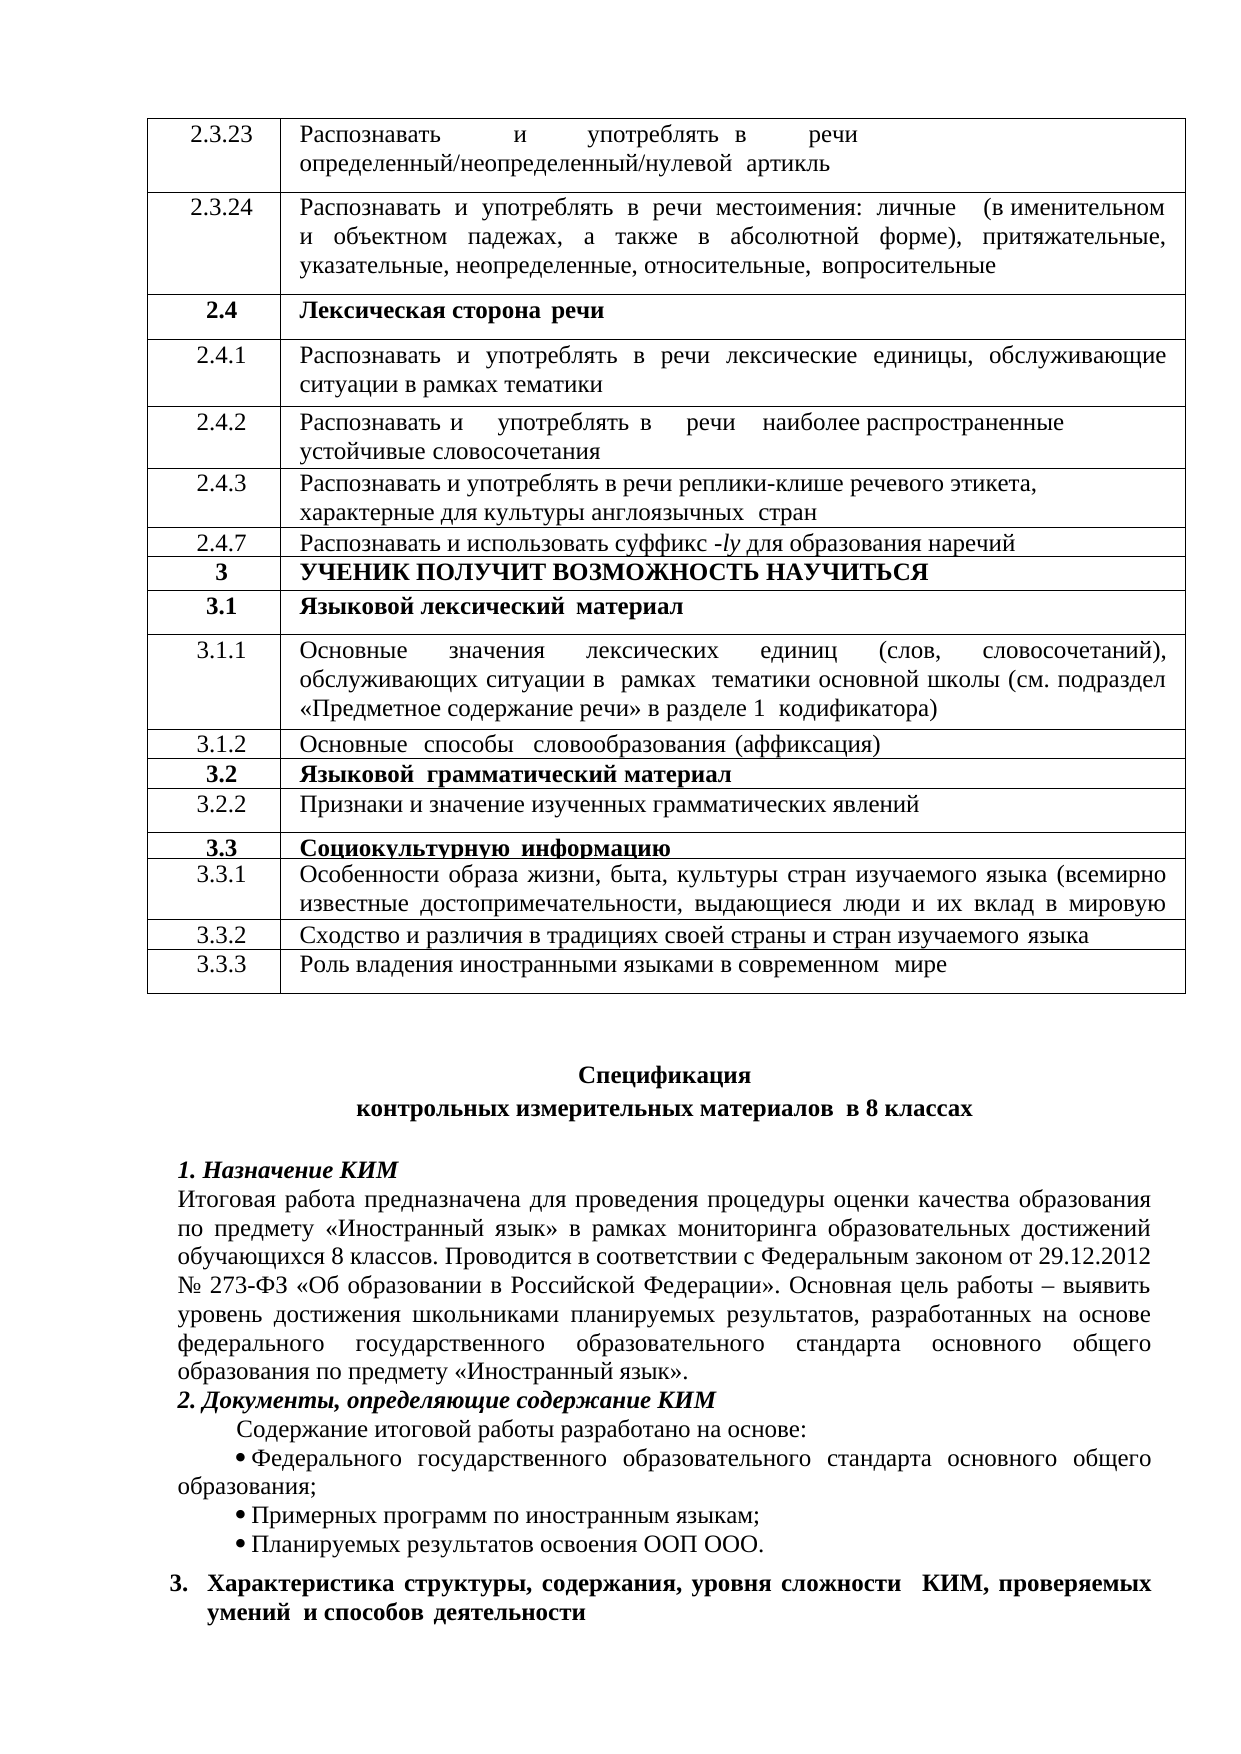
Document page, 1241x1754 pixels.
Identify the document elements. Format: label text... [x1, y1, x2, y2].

table_cell 2.3.24 [148, 193, 280, 294]
text контрольных измерительных материалов в 8 классах [177, 1093, 1152, 1122]
table_cell Распознавать и использовать суффикс -ly для образования наречий [281, 528, 1185, 556]
table_cell Основные значения лексических единиц (слов, словосочетаний), обслуживающих ситуации в рамках тематики основной школы (см. подраздел «Предметное содержание речи» в разделе 1 кодификатора) [281, 635, 1185, 728]
table_cell Распознавать и употреблять в речи лексические единицы, обслуживающие ситуации в рамках тематики [281, 340, 1185, 406]
table_cell Признаки и значение изученных грамматических явлений [281, 789, 1185, 832]
subtitle Характеристика структуры, содержания, уровня сложности КИМ, проверяемых умений и способов деятельности [169, 1568, 1152, 1626]
table_cell 3.1.2 [148, 730, 280, 758]
table_cell 3.3.1 [148, 859, 280, 919]
table_cell Языковой лексический материал [281, 591, 1185, 634]
table_cell 2.3.23 [148, 119, 280, 192]
table_cell 2.4 [148, 295, 280, 339]
table_cell 3 [148, 557, 280, 590]
table_cell 2.4.2 [148, 407, 280, 467]
text Спецификация [177, 1060, 1152, 1089]
list Планируемых результатов освоения ООП ООО. [177, 1529, 1152, 1558]
list Федерального государственного образовательного стандарта основного общего образования; [177, 1443, 1152, 1500]
table_cell 3.3.2 [148, 920, 280, 948]
table_cell Языковой грамматический материал [281, 759, 1185, 788]
list Примерных программ по иностранным языкам; [236, 1501, 1140, 1529]
table_cell Роль владения иностранными языками в современном мире [281, 950, 1185, 993]
table_cell 3.2 [148, 759, 280, 788]
table_cell Сходство и различия в традициях своей страны и стран изучаемого языка [281, 920, 1185, 948]
table_cell 2.4.3 [148, 469, 280, 527]
table_cell Распознавать и употреблять в речи наиболее распространенные устойчивые словосочетания [281, 407, 1185, 467]
table_cell Социокультурную информацию [281, 833, 1185, 858]
table_cell 3.1.1 [148, 635, 280, 728]
text 2. Документы, определяющие содержание КИМ [177, 1385, 1152, 1414]
text 1. Назначение КИМ [177, 1155, 1152, 1184]
table_cell Распознавать и употреблять в речи определенный/неопределенный/нулевой артикль [281, 119, 1185, 192]
table_cell Основные способы словообразования (аффиксация) [281, 730, 1185, 758]
table_cell Особенности образа жизни, быта, культуры стран изучаемого языка (всемирно известные достопримечательности, выдающиеся люди и их вклад в мировую культуру) [281, 859, 1185, 919]
table_cell 3.3.3 [148, 950, 280, 993]
table_cell 3.3 [148, 833, 280, 858]
table_cell УЧЕНИК ПОЛУЧИТ ВОЗМОЖНОСТЬ НАУЧИТЬСЯ [281, 557, 1185, 590]
table_cell Распознавать и употреблять в речи реплики-клише речевого этикета, характерные для культуры англоязычных стран [281, 469, 1185, 527]
table_cell 3.1 [148, 591, 280, 634]
table_cell 3.2.2 [148, 789, 280, 832]
table_cell Лексическая сторона речи [281, 295, 1185, 339]
table_cell Распознавать и употреблять в речи местоимения: личные (в именительном и объектном падежах, а также в абсолютной форме), притяжательные, указательные, неопределенные, относительные, вопросительные [281, 193, 1185, 294]
text Содержание итоговой работы разработано на основе: [177, 1414, 1152, 1443]
text Итоговая работа предназначена для проведения процедуры оценки качества образования по предмету «Иностранный язык» в рамках мониторинга образовательных достижений обучающихся 8 классов. Проводится в соответствии с Федеральным законом от 29.12.2012 № 273-ФЗ «Об образовании в Российской Федерации». Основная цель работы – выявить уровень достижения школьниками планируемых результатов, разработанных на основе федерального государственного образовательного стандарта основного общего образования по предмету «Иностранный язык». [177, 1184, 1152, 1385]
table_cell 2.4.1 [148, 340, 280, 406]
table_cell 2.4.7 [148, 528, 280, 556]
